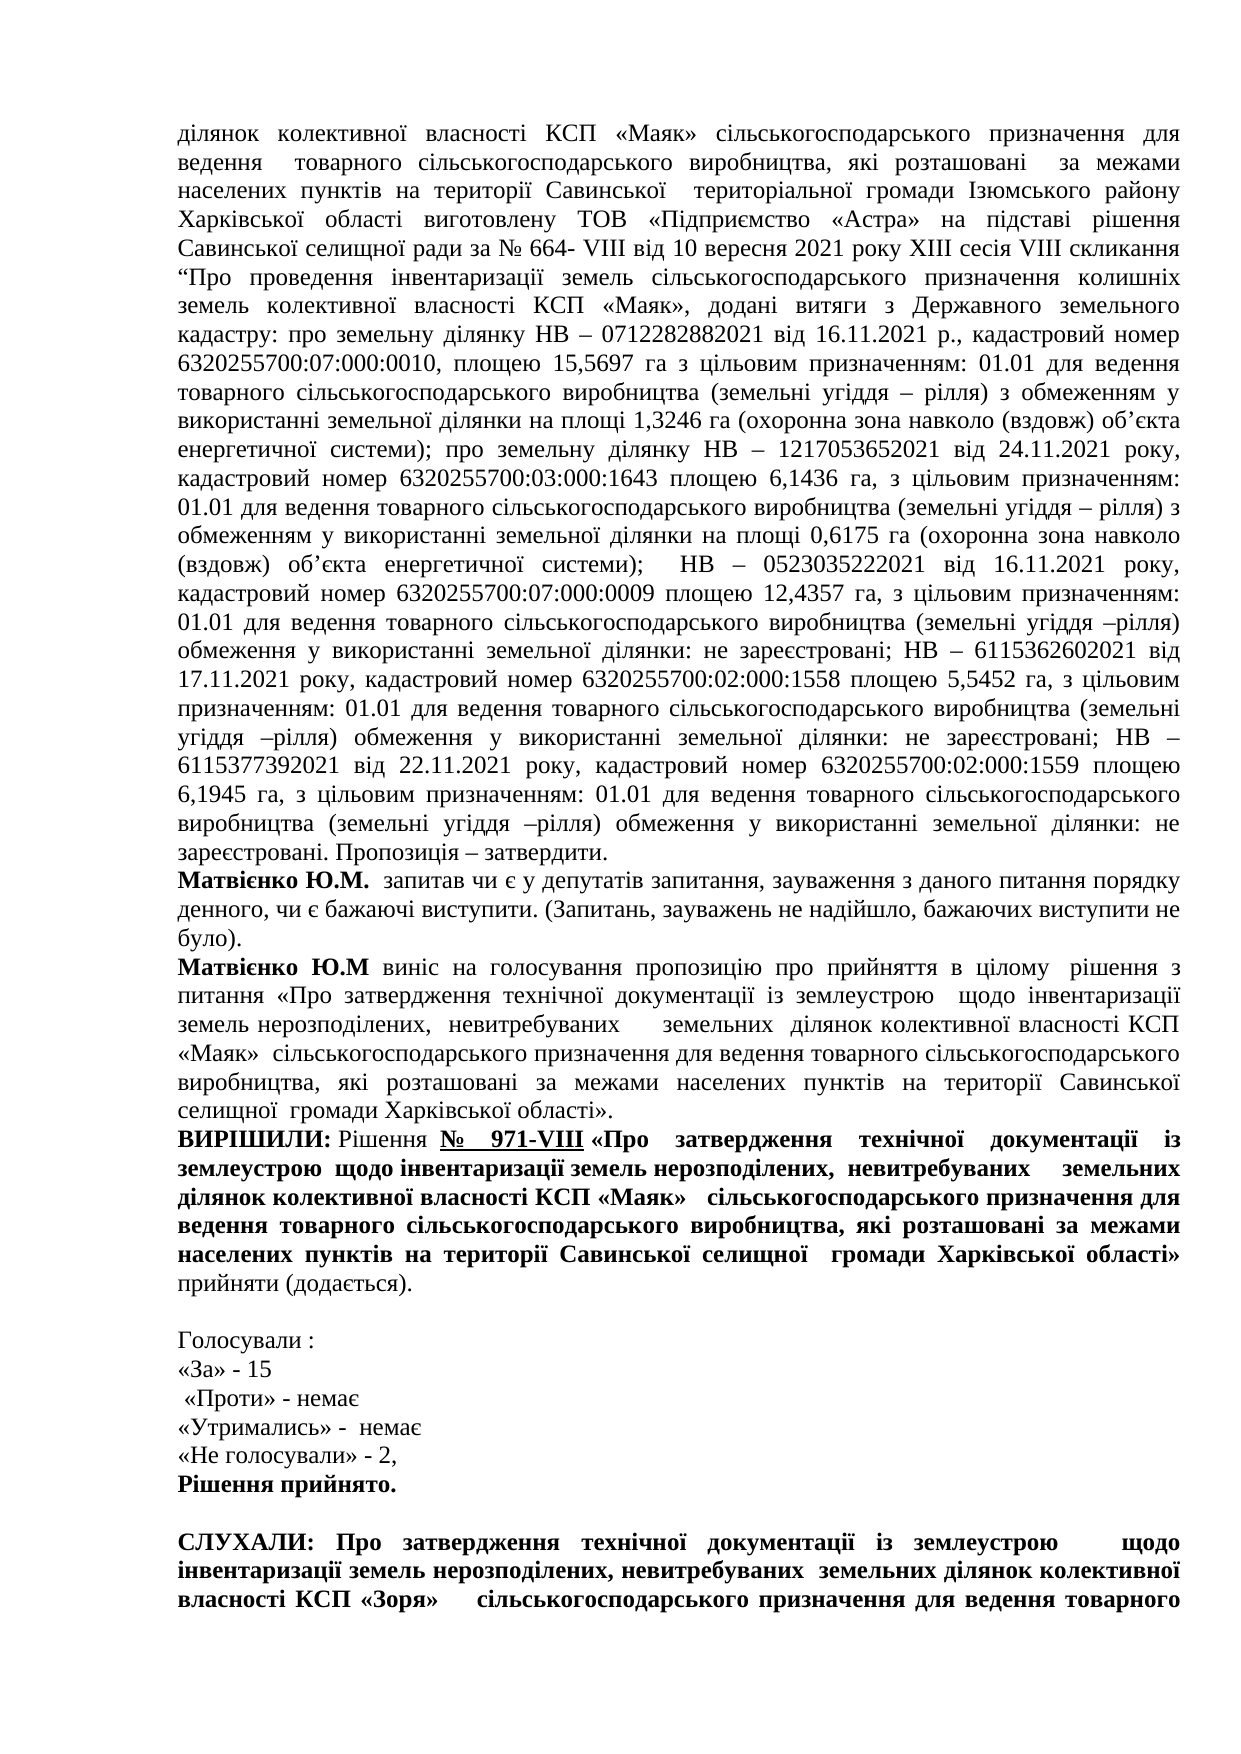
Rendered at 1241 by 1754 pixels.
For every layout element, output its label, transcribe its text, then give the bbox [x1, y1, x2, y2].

text ВИРІШИЛИ: Рішення № 971-VІІІ «Про затвердження технічної документації із землеустрою щодо інвентаризації земель нерозподілених, невитребуваних земельних ділянок колективної власності КСП «Маяк» сільськогосподарського призначення для ведення товарного сільськогосподарського виробництва, які розташовані за межами населених пунктів на території Савинської селищної громади Харківської області» прийняти (додається). [177, 1124, 1181, 1297]
text «Проти» - немає [177, 1383, 1181, 1412]
text Матвієнко Ю.М виніс на голосування пропозицію про прийняття в цілому рішення з питання «Про затвердження технічної документації із землеустрою щодо інвентаризації земель нерозподілених, невитребуваних земельних ділянок колективної власності КСП «Маяк» сільськогосподарського призначення для ведення товарного сільськогосподарського виробництва, які розташовані за межами населених пунктів на території Савинської селищної громади Харківської області». [177, 952, 1181, 1124]
text «Утримались» - немає [177, 1412, 1181, 1441]
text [177, 118, 1181, 866]
text Матвієнко Ю.М. запитав чи є у депутатів запитання, зауваження з даного питання порядку денного, чи є бажаючі виступити. (Запитань, зауважень не надійшло, бажаючих виступити не було). [177, 866, 1181, 952]
text «За» - 15 [177, 1354, 1181, 1383]
text Рішення прийнято. [177, 1469, 1181, 1498]
text Голосували : [177, 1326, 1181, 1354]
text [177, 1527, 1181, 1613]
text «Не голосували» - 2, [177, 1441, 1181, 1469]
